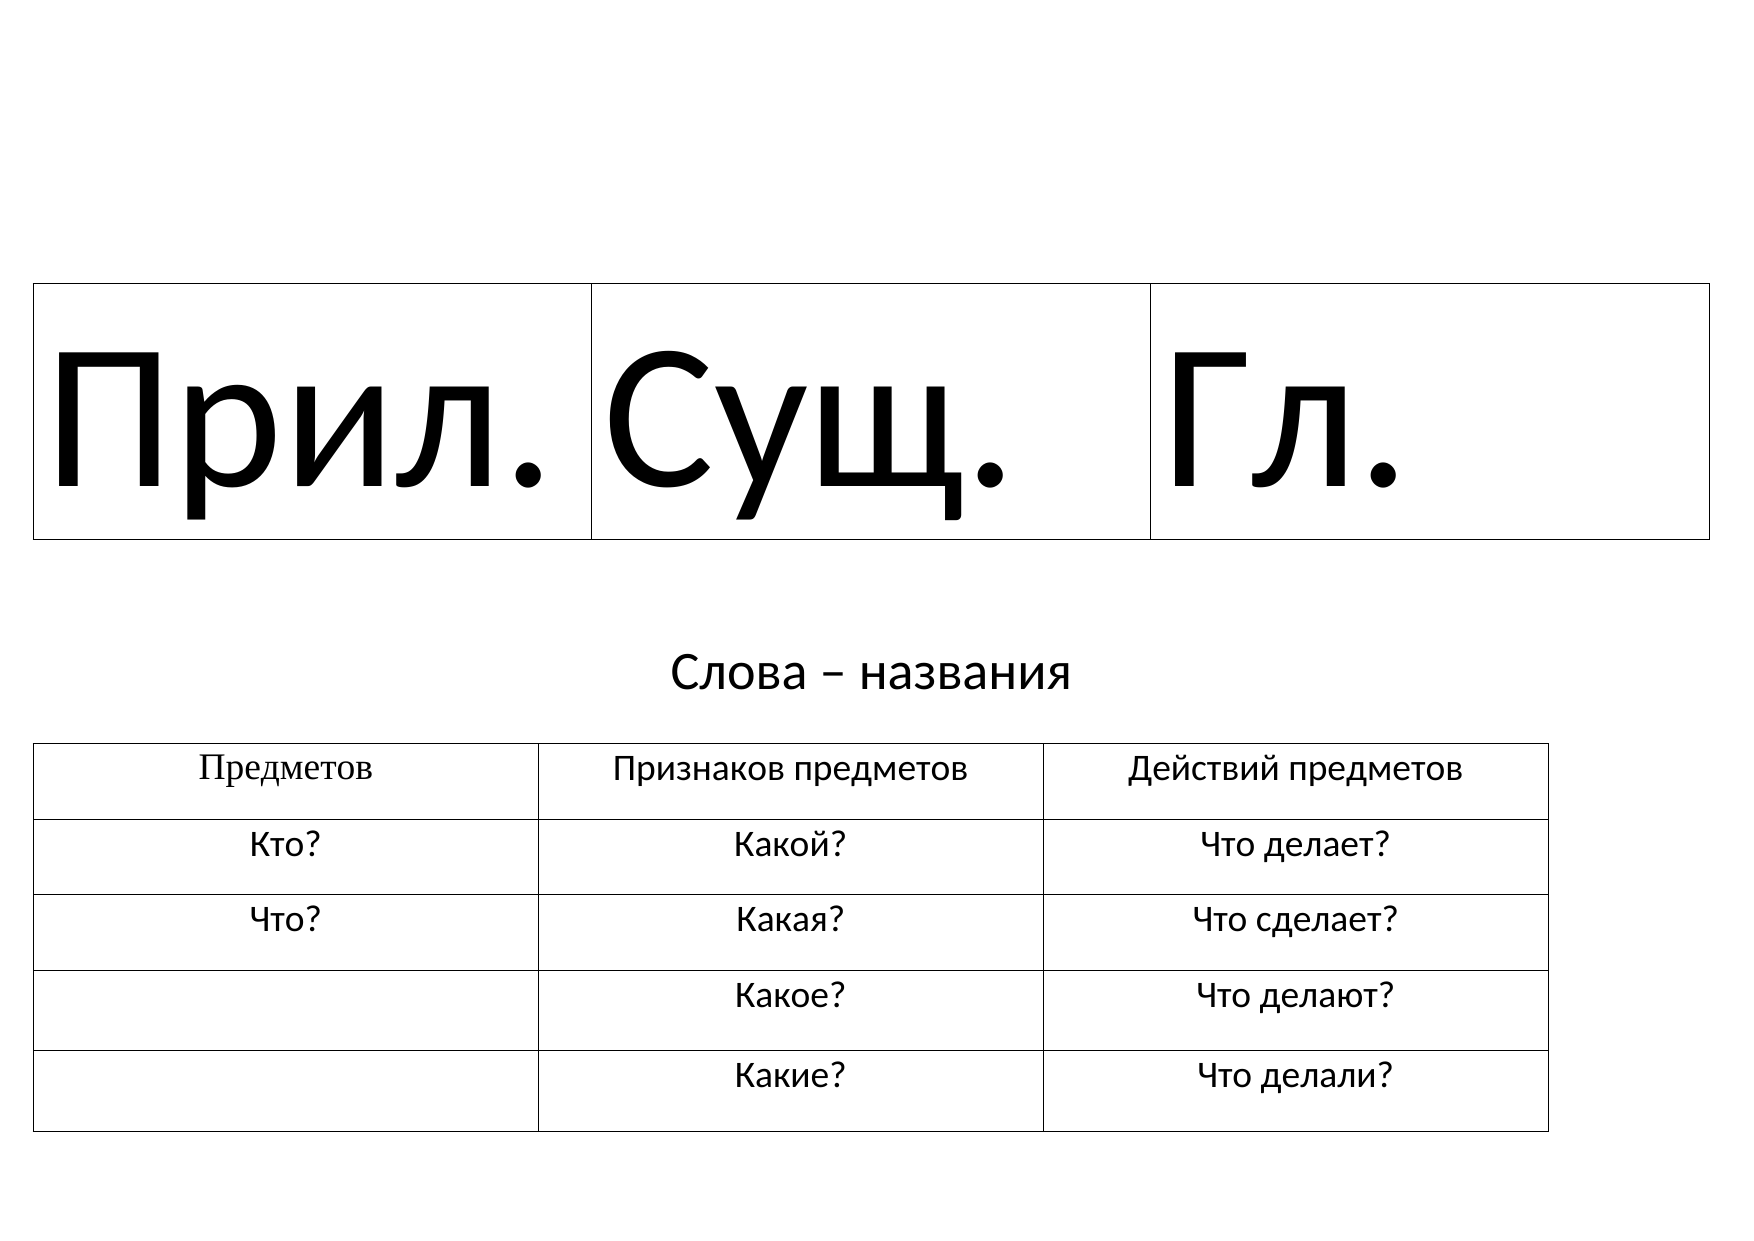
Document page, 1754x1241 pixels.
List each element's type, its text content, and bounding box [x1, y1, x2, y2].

table_cell [34, 1051, 538, 1131]
table_header Признаков предметов [539, 744, 1043, 819]
table_header Действий предметов [1044, 744, 1548, 819]
table_cell Что сделает? [1044, 895, 1548, 970]
table_cell Что? [34, 895, 538, 970]
table_cell Какой? [539, 820, 1043, 894]
table_cell Что делали? [1044, 1051, 1548, 1131]
table_cell Что делают? [1044, 971, 1548, 1050]
table_cell Какие? [539, 1051, 1043, 1131]
table_cell Кто? [34, 820, 538, 894]
table_header Прил. [34, 284, 591, 538]
table_cell Что делает? [1044, 820, 1548, 894]
table_header Предметов [34, 744, 538, 819]
table_cell Какое? [539, 971, 1043, 1050]
table_cell Какая? [539, 895, 1043, 970]
table_header Сущ. [592, 284, 1150, 538]
table_header Гл. [1151, 284, 1709, 538]
table_cell [34, 971, 538, 1050]
text Слова – названия [44, 636, 1698, 703]
